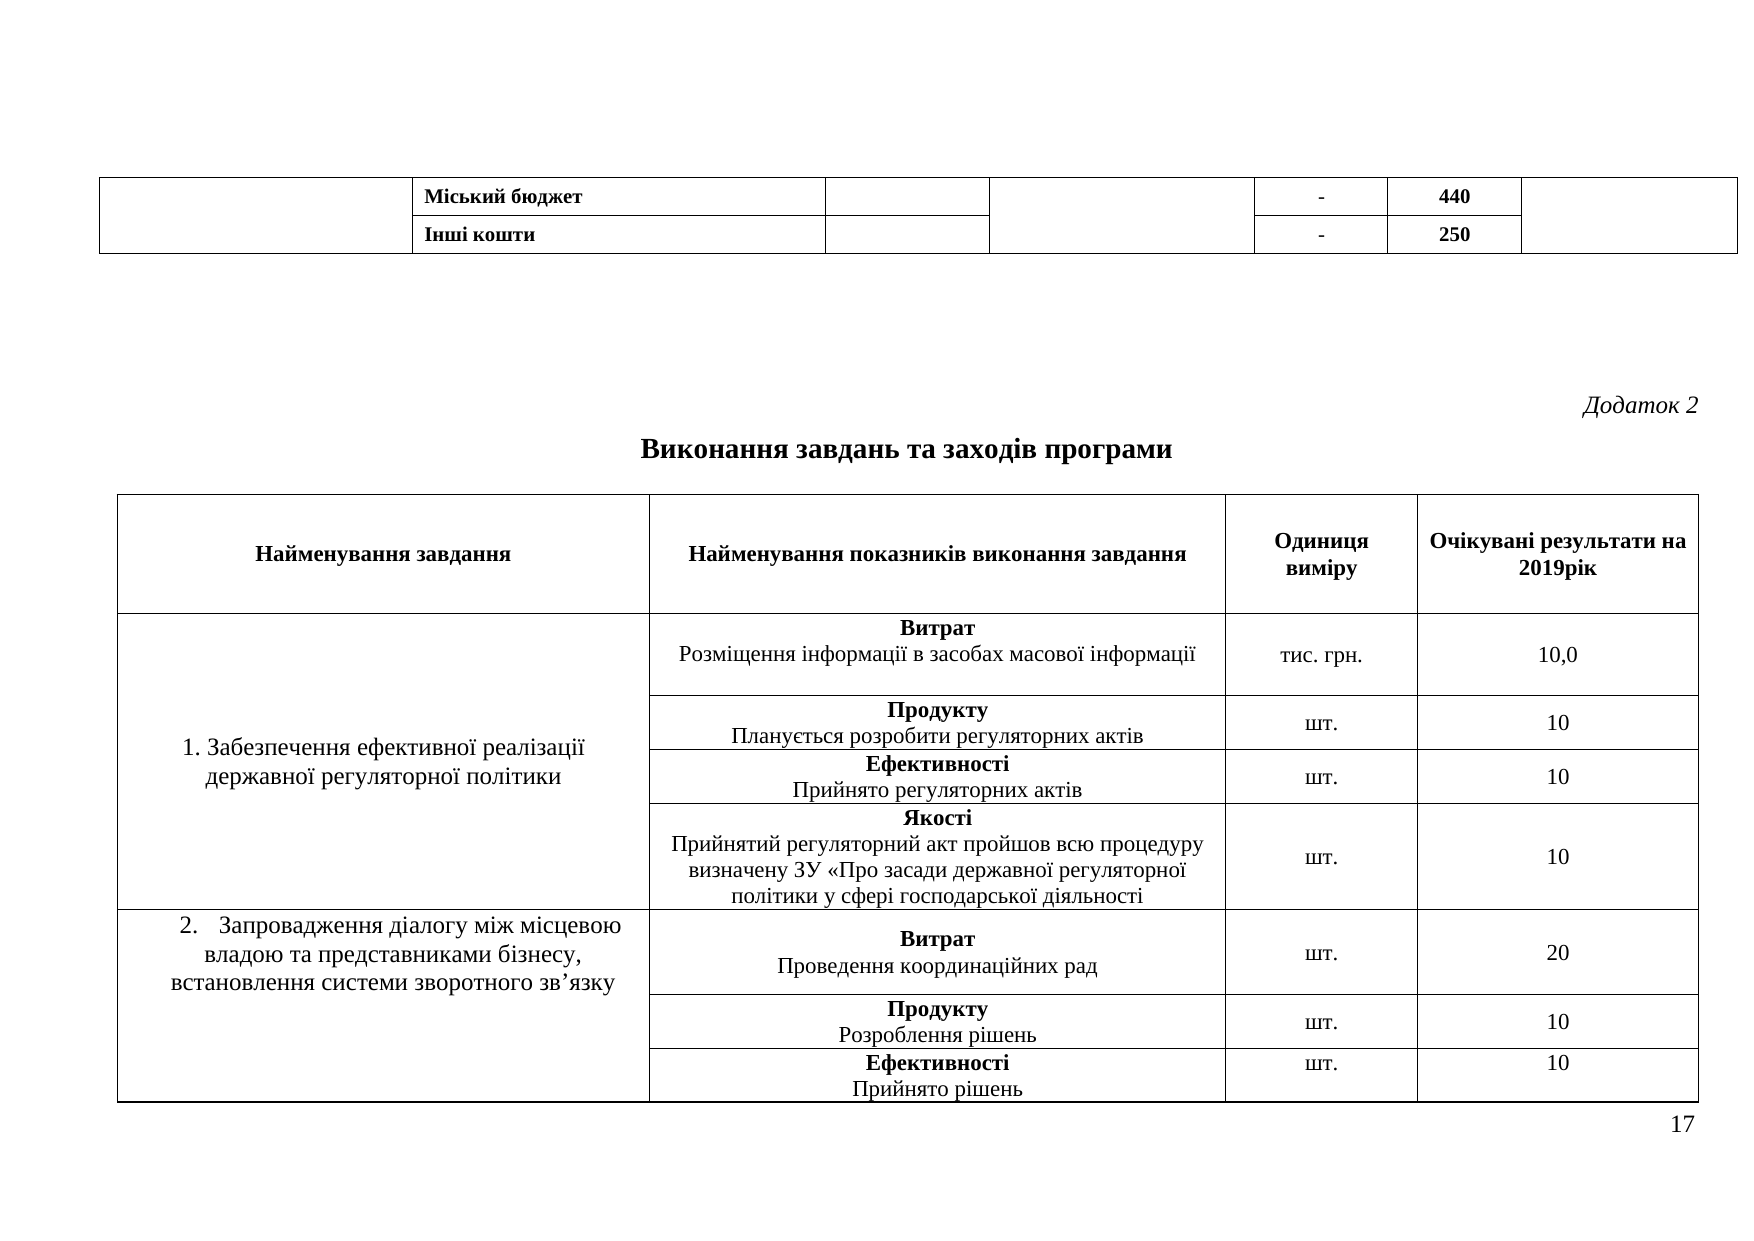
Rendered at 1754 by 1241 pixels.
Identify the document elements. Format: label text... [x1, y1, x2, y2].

table_cell Ефективності Прийнято регуляторних актів [650, 750, 1225, 802]
table_cell Інші кошти [413, 216, 825, 252]
table_cell 10 [1418, 1049, 1698, 1101]
table_cell шт. [1226, 910, 1417, 994]
table_cell 10 [1418, 750, 1698, 802]
text Додаток 2 [118, 390, 1698, 418]
table_cell Витрат Проведення координаційних рад [650, 910, 1225, 994]
table_cell Продукту Планується розробити регуляторних актів [650, 696, 1225, 749]
table_header Одиниця виміру [1226, 495, 1417, 612]
table_cell Якості Прийнятий регуляторний акт пройшов всю процедуру визначену ЗУ «Про засади державної регуляторної політики у сфері господарської діяльності [650, 804, 1225, 909]
table_cell Витрат Розміщення інформації в засобах масової інформації [650, 614, 1225, 695]
table_header Найменування показників виконання завдання [650, 495, 1225, 612]
table_header Очікувані результати на 2019рік [1418, 495, 1698, 612]
table_cell Продукту Розроблення рішень [650, 995, 1225, 1048]
table_cell - [1255, 178, 1387, 215]
table_cell тис. грн. [1226, 614, 1417, 695]
table_cell шт. [1226, 1049, 1417, 1101]
table_cell 10 [1418, 995, 1698, 1048]
table_cell 10 [1418, 804, 1698, 909]
table_cell шт. [1226, 804, 1417, 909]
table_cell 1. Забезпечення ефективної реалізації державної регуляторної політики [118, 614, 649, 909]
table_cell 250 [1388, 216, 1521, 252]
table_cell 440 [1388, 178, 1521, 215]
subtitle Виконання завдань та заходів програми [118, 431, 1695, 464]
table_cell 10 [1418, 696, 1698, 749]
table_cell 10,0 [1418, 614, 1698, 695]
table_cell Міський бюджет [413, 178, 825, 215]
table_cell шт. [1226, 696, 1417, 749]
table_cell шт. [1226, 995, 1417, 1048]
table_cell - [1255, 216, 1387, 252]
table_cell 20 [1418, 910, 1698, 994]
table_header Найменування завдання [118, 495, 649, 612]
table_cell шт. [1226, 750, 1417, 802]
table_cell [826, 216, 989, 252]
table_cell Запровадження діалогу між місцевою владою та представниками бізнесу, встановлення системи зворотного зв’язку [118, 910, 649, 1101]
table_cell Ефективності Прийнято рішень [650, 1049, 1225, 1101]
